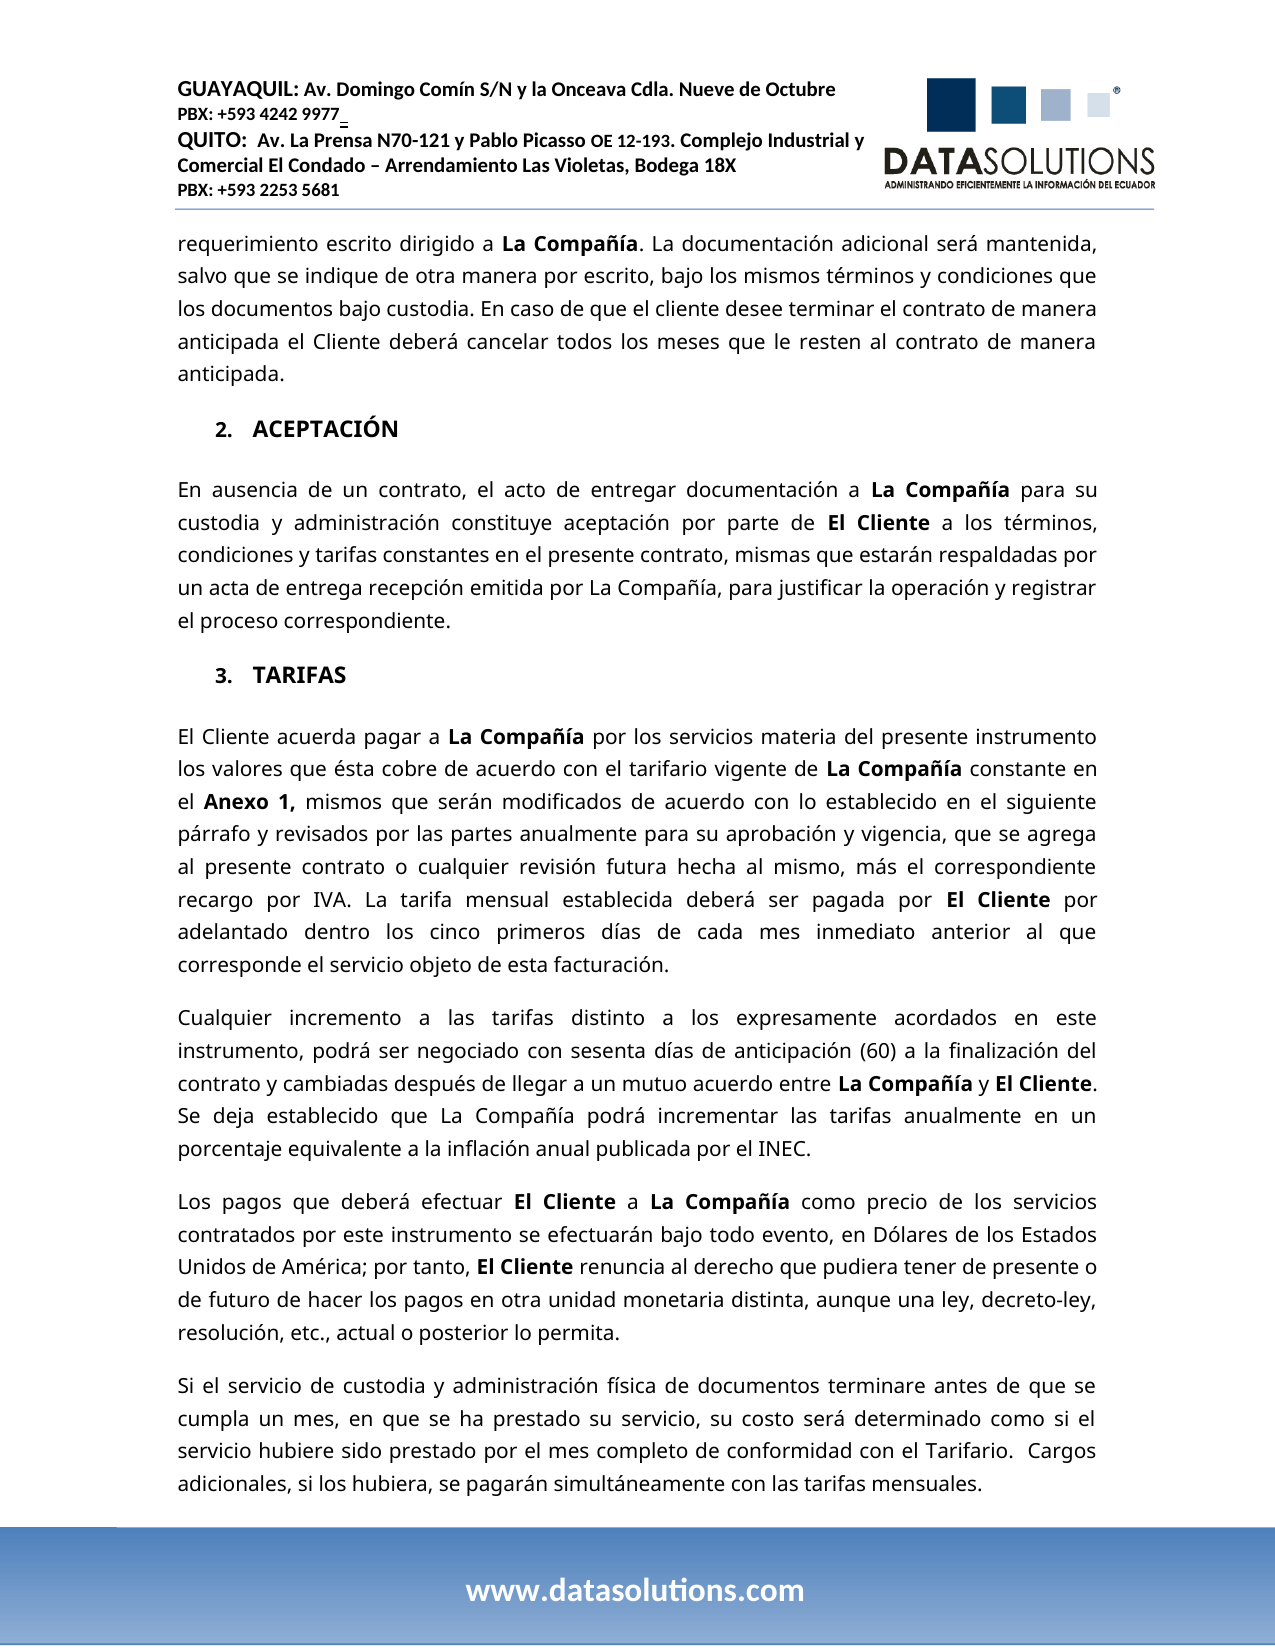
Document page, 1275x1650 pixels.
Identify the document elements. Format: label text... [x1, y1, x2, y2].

text Cualquier incremento a las tarifas distinto a los expresamente acordados en este instrumento, podrá ser negociado con sesenta días de anticipación (60) a la finalización del contrato y cambiadas después de llegar a un mutuo acuerdo entre La Compañía y El Cliente. Se deja establecido que La Compañía podrá incrementar las tarifas anualmente en un porcentaje equivalente a la inflación anual publicada por el INEC. [177, 1003, 1098, 1162]
text Los pagos que deberá efectuar El Cliente a La Compañía como precio de los servicios contratados por este instrumento se efectuarán bajo todo evento, en Dólares de los Estados Unidos de América; por tanto, El Cliente renuncia al derecho que pudiera tener de presente o de futuro de hacer los pagos en otra unidad monetaria distinta, aunque una ley, decreto-ley, resolución, etc., actual o posterior lo permita. [177, 1187, 1098, 1346]
text El Cliente acuerda pagar a La Compañía por los servicios materia del presente instrumento los valores que ésta cobre de acuerdo con el tarifario vigente de La Compañía constante en el Anexo 1, mismos que serán modificados de acuerdo con lo establecido en el siguiente párrafo y revisados por las partes anualmente para su aprobación y vigencia, que se agrega al presente contrato o cualquier revisión futura hecha al mismo, más el correspondiente recargo por IVA. La tarifa mensual establecida deberá ser pagada por El Cliente por adelantado dentro los cinco primeros días de cada mes inmediato anterior al que corresponde el servicio objeto de esta facturación. [177, 722, 1098, 978]
text En ausencia de un contrato, el acto de entregar documentación a La Compañía para su custodia y administración constituye aceptación por parte de El Cliente a los términos, condiciones y tarifas constantes en el presente contrato, mismas que estarán respaldadas por un acta de entrega recepción emitida por La Compañía, para justificar la operación y registrar el proceso correspondiente. [177, 475, 1098, 634]
list ACEPTACIÓN [215, 413, 1098, 444]
picture [882, 73, 1157, 193]
text Si el servicio de custodia y administración física de documentos terminare antes de que se cumpla un mes, en que se ha prestado su servicio, su costo será determinado como si el servicio hubiere sido prestado por el mes completo de conformidad con el Tarifario. Cargos adicionales, si los hubiera, se pagarán simultáneamente con las tarifas mensuales. [177, 1371, 1098, 1497]
list TARIFAS [215, 659, 1098, 691]
